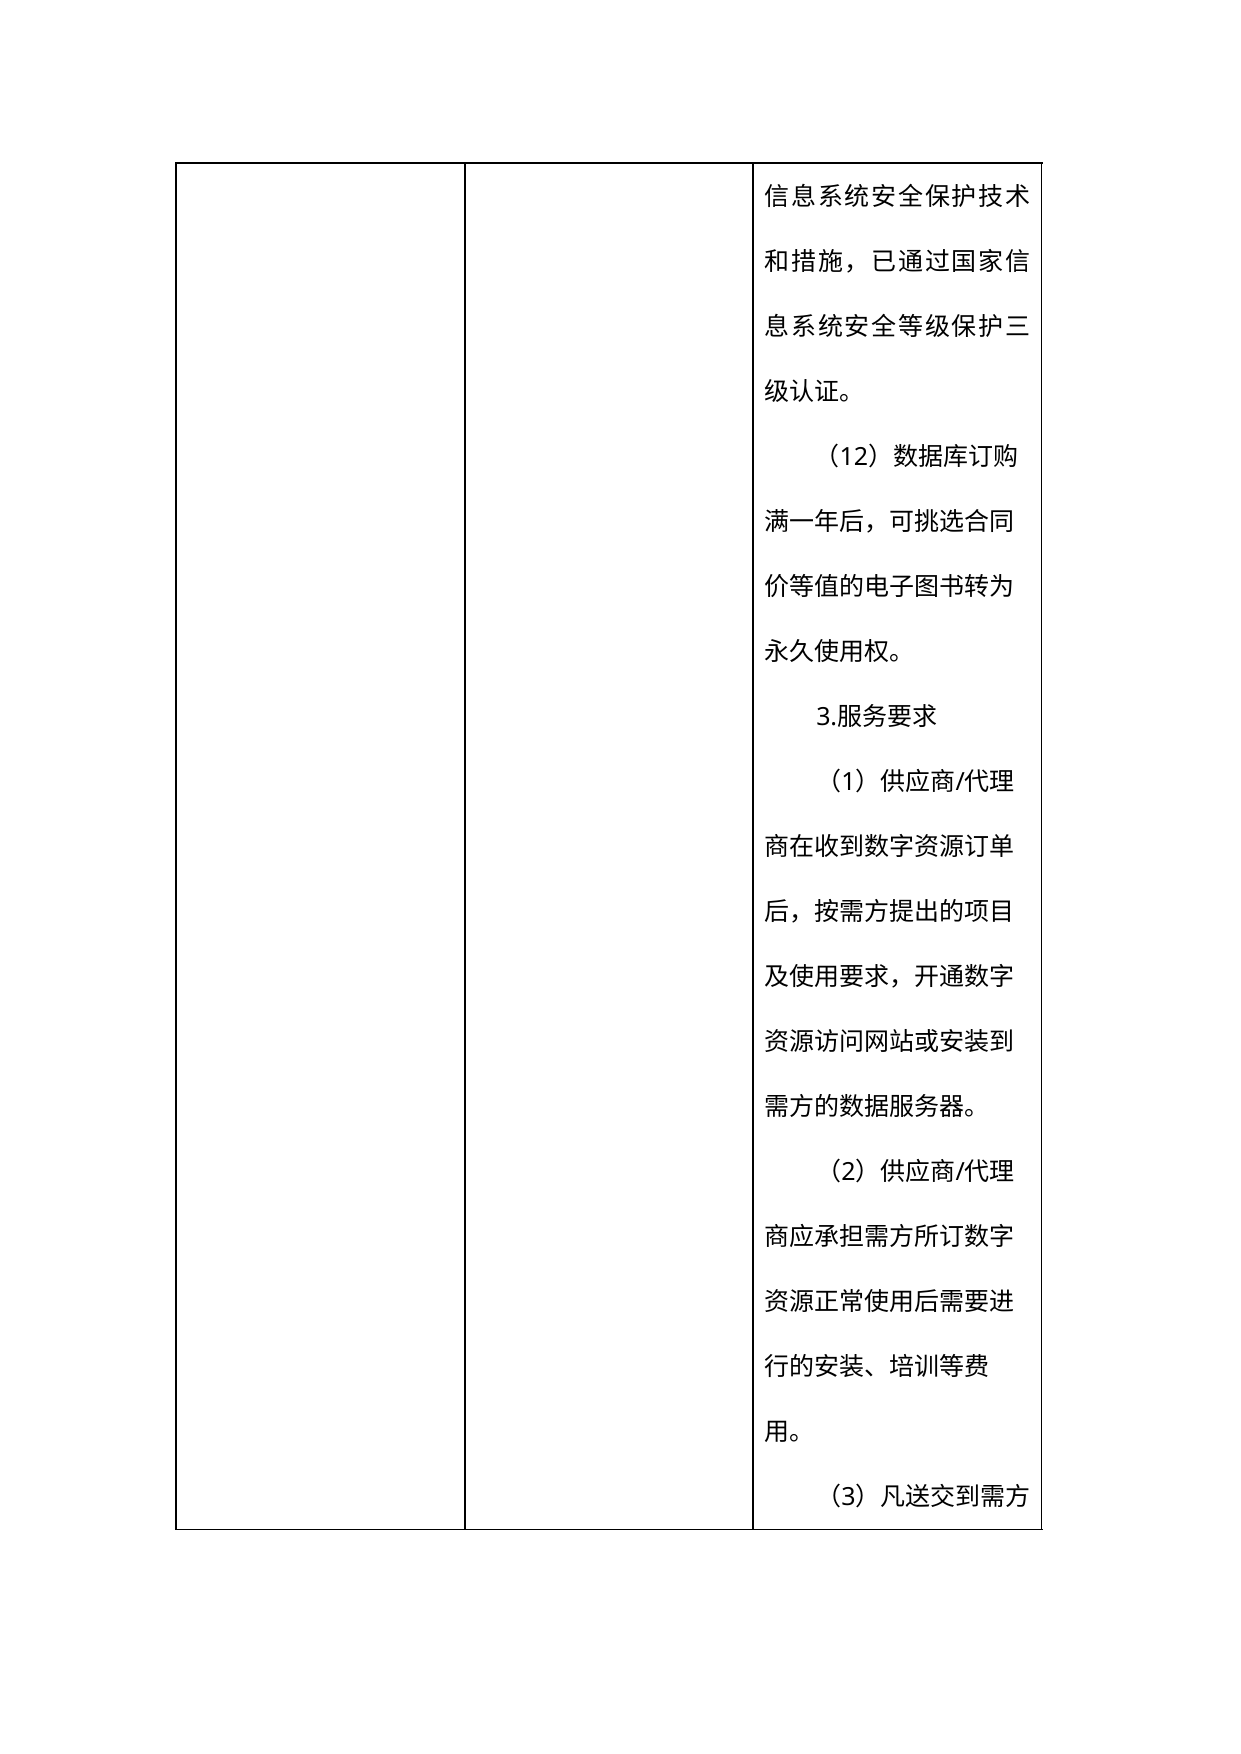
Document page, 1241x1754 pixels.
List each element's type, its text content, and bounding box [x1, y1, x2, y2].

table_cell [177, 164, 464, 1528]
table_cell 1 [466, 164, 752, 1528]
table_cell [754, 164, 1041, 1528]
